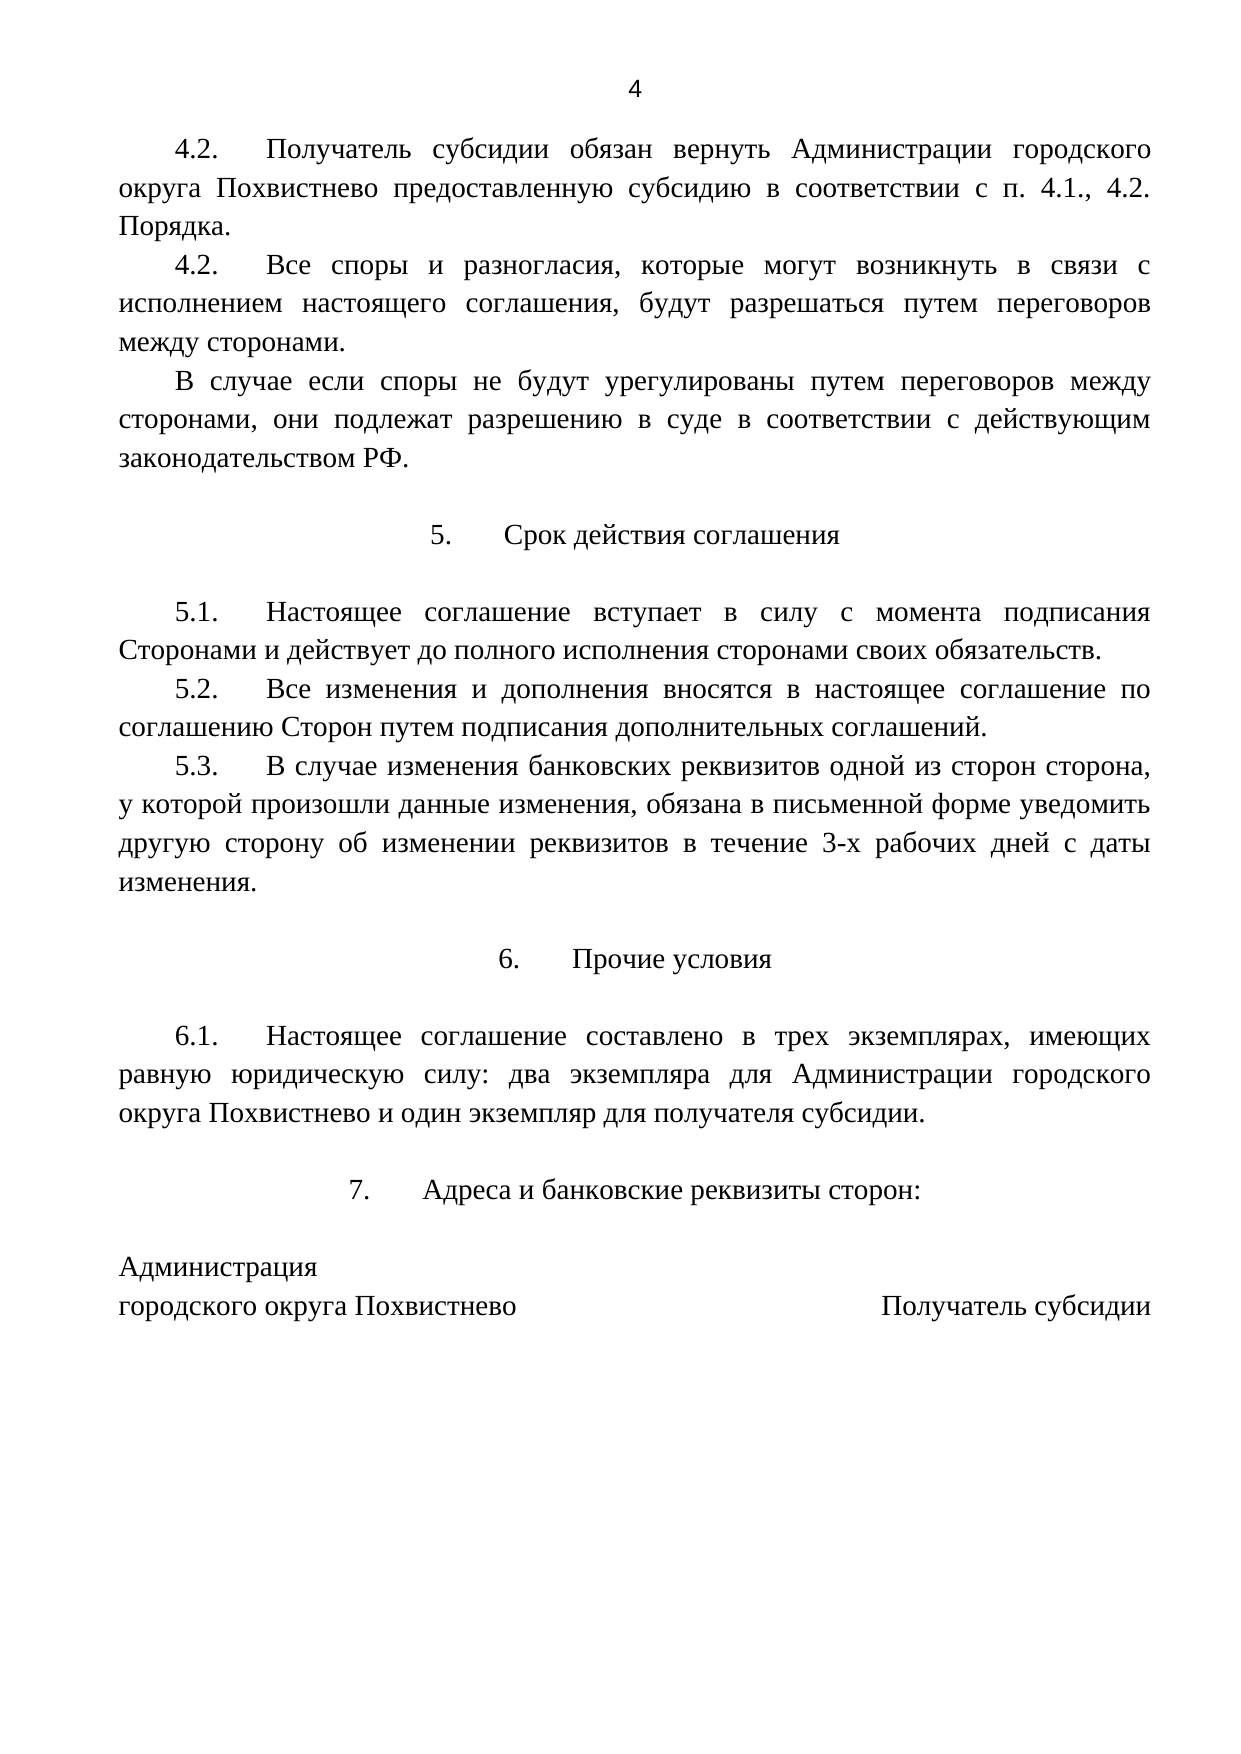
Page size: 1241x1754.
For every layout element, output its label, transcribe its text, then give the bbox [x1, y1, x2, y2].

text 4.2. Все споры и разногласия, которые могут возникнуть в связи с исполнением настоящего соглашения, будут разрешаться путем переговоров между сторонами. [118, 247, 1152, 358]
text 5.1. Настоящее соглашение вступает в силу с момента подписания Сторонами и действует до полного исполнения сторонами своих обязательств. [118, 594, 1152, 666]
text 5. Срок действия соглашения [118, 517, 1152, 550]
text 4.2. Получатель субсидии обязан вернуть Администрации городского округа Похвистнево предоставленную субсидию в соответствии с п. 4.1., 4.2. Порядка. [118, 131, 1152, 242]
text 5.2. Все изменения и дополнения вносятся в настоящее соглашение по соглашению Сторон путем подписания дополнительных соглашений. [118, 671, 1152, 743]
text 6. Прочие условия [118, 941, 1152, 974]
text Администрация [118, 1249, 1152, 1283]
text 5.3. В случае изменения банковских реквизитов одной из сторон сторона, у которой произошли данные изменения, обязана в письменной форме уведомить другую сторону об изменении реквизитов в течение 3-х рабочих дней с даты изменения. [118, 748, 1152, 897]
text В случае если споры не будут урегулированы путем переговоров между сторонами, они подлежат разрешению в суде в соответствии с действующим законодательством РФ. [118, 363, 1152, 473]
text городского округа Похвистнево Получатель субсидии [118, 1288, 1152, 1321]
text 6.1. Настоящее соглашение составлено в трех экземплярах, имеющих равную юридическую силу: два экземпляра для Администрации городского округа Похвистнево и один экземпляр для получателя субсидии. [118, 1018, 1152, 1128]
text 7. Адреса и банковские реквизиты сторон: [118, 1172, 1152, 1206]
